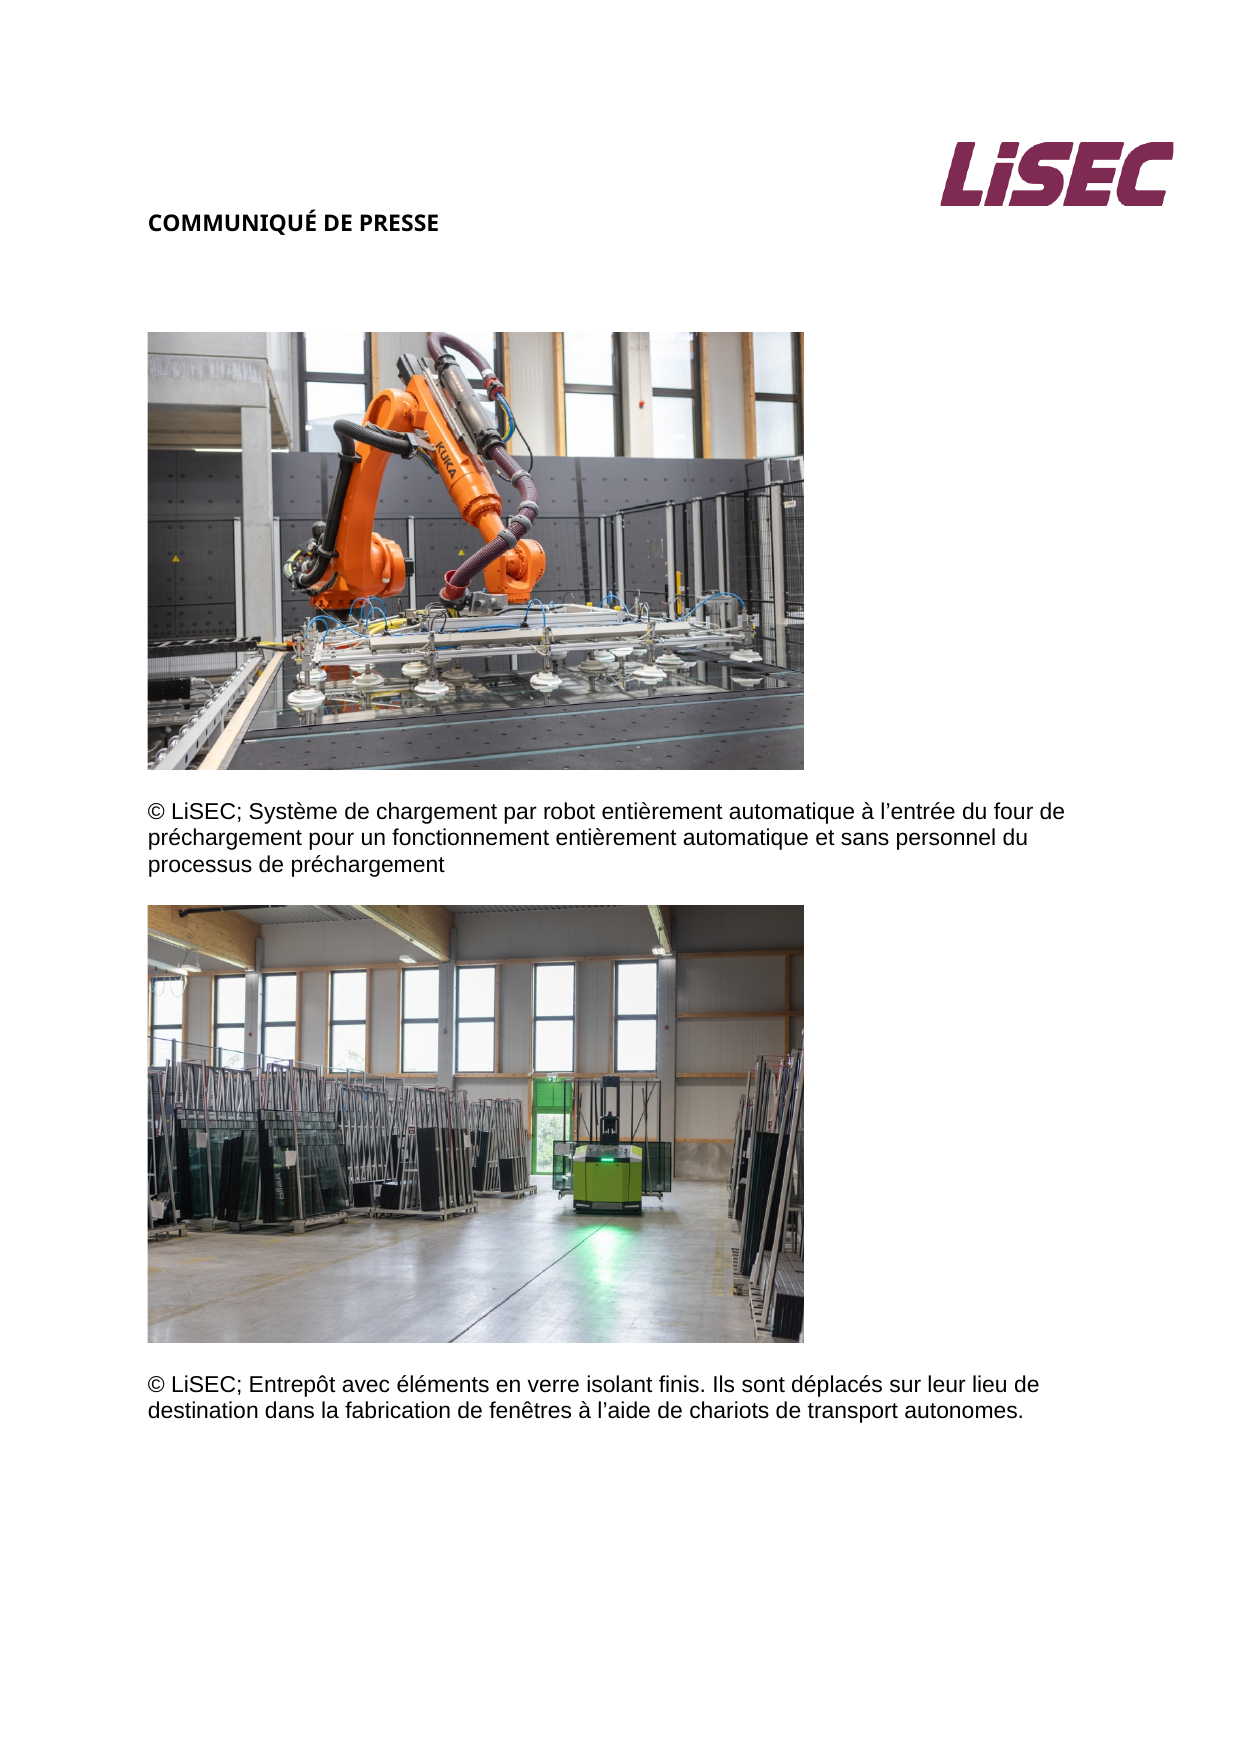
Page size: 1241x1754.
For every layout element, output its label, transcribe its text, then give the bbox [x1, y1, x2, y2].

picture [147, 332, 804, 770]
picture [147, 905, 804, 1343]
picture [939, 142, 1173, 205]
text © LiSEC; Système de chargement par robot entièrement automatique à l’entrée du four de préchargement pour un fonctionnement entièrement automatique et sans personnel du processus de préchargement [148, 798, 1093, 877]
text © LiSEC; Entrepôt avec éléments en verre isolant finis. Ils sont déplacés sur leur lieu de destination dans la fabrication de fenêtres à l’aide de chariots de transport autonomes. [148, 1371, 1093, 1423]
